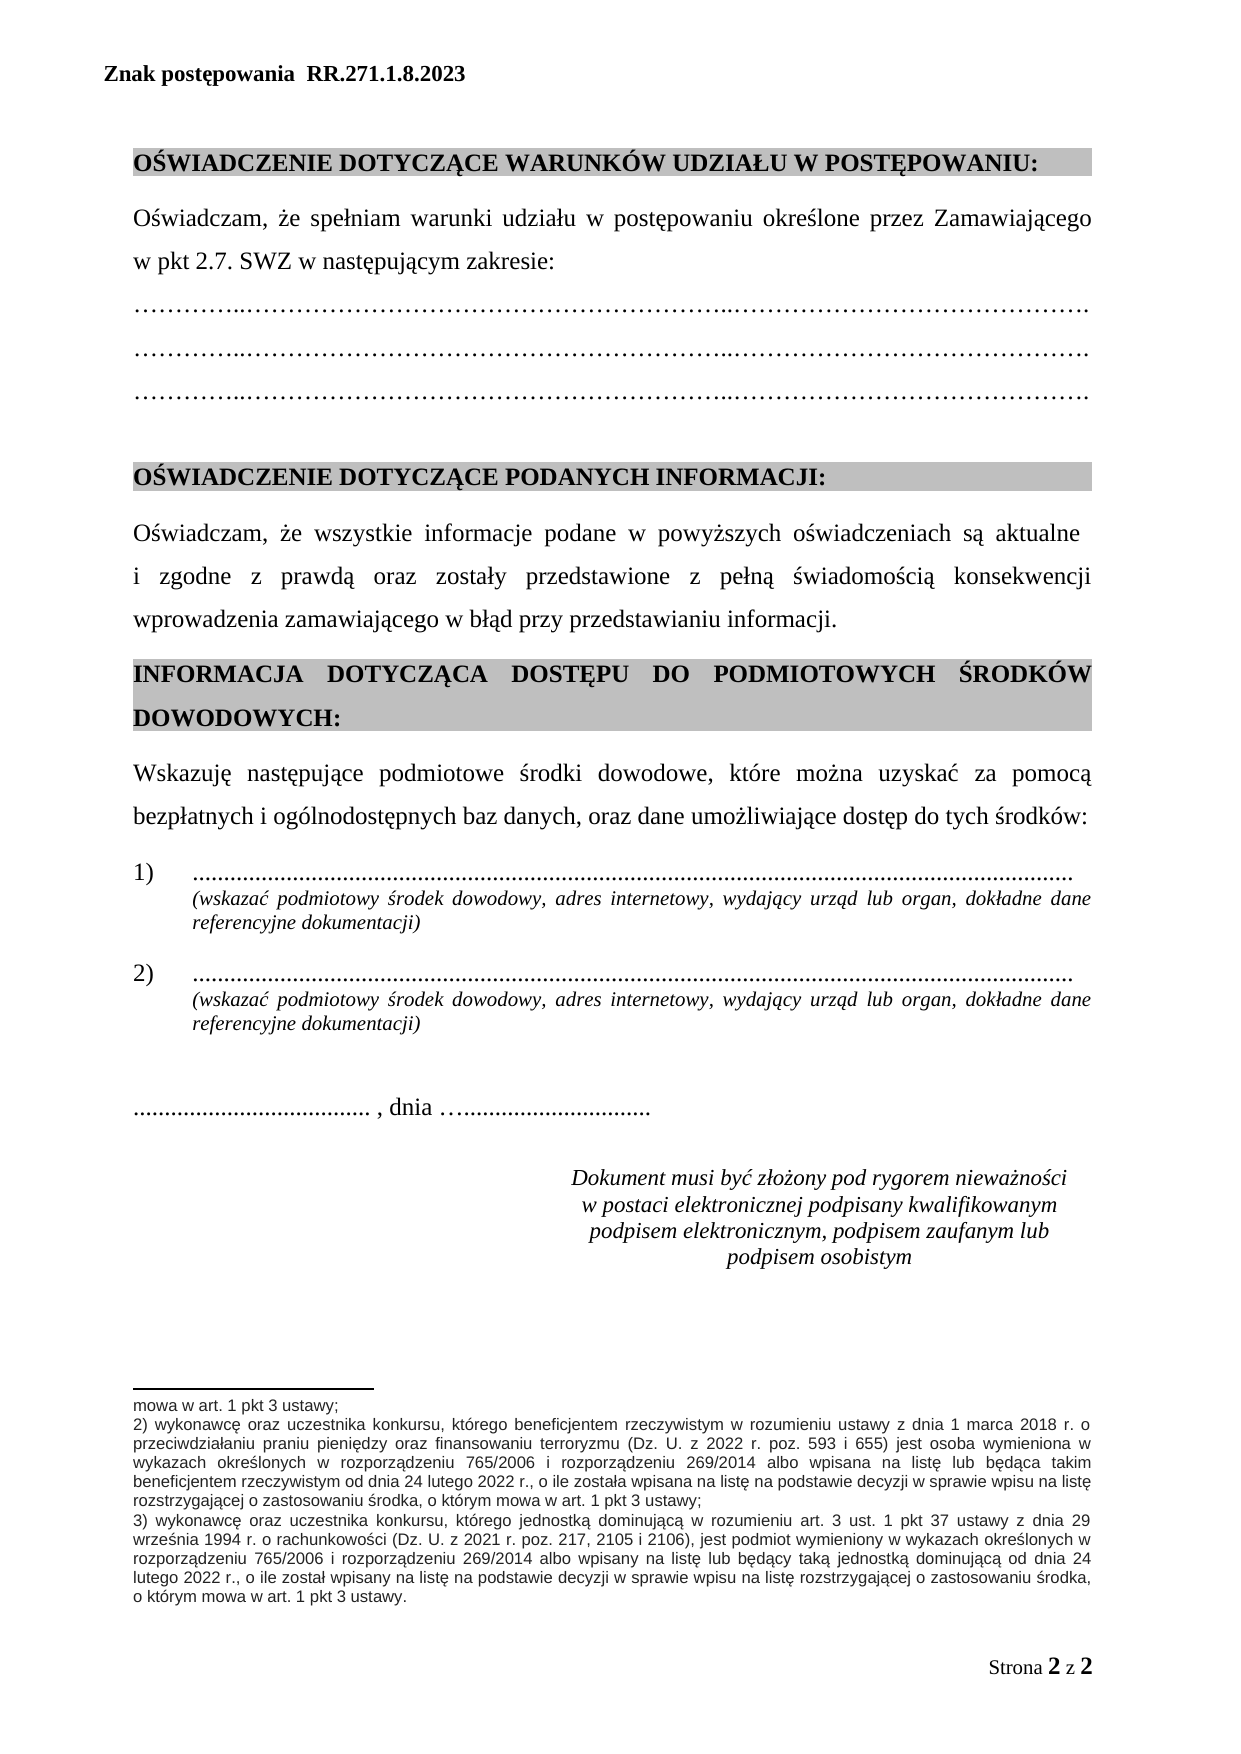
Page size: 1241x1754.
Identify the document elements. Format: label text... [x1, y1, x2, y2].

text INFORMACJA DOTYCZĄCA DOSTĘPU DO PODMIOTOWYCH ŚRODKÓW DOWODOWYCH: [133, 659, 1092, 731]
text OŚWIADCZENIE DOTYCZĄCE PODANYCH INFORMACJI: [133, 462, 1092, 491]
text OŚWIADCZENIE DOTYCZĄCE WARUNKÓW UDZIAŁU W POSTĘPOWANIU: [133, 148, 1092, 176]
text …………..…………………………………………………..……………………………………. [133, 289, 1092, 318]
text 2) ............................................................................................................................................. [133, 958, 1092, 987]
text (wskazać podmiotowy środek dowodowy, adres internetowy, wydający urząd lub organ, dokładne dane referencyjne dokumentacji) [192, 987, 1092, 1035]
text Wskazuję następujące podmiotowe środki dowodowe, które można uzyskać za pomocą bezpłatnych i ogólnodostępnych baz danych, oraz dane umożliwiające dostęp do tych środków: [133, 758, 1092, 830]
text Oświadczam, że wszystkie informacje podane w powyższych oświadczeniach są aktualne i zgodne z prawdą oraz zostały przedstawione z pełną świadomością konsekwencji wprowadzenia zamawiającego w błąd przy przedstawianiu informacji. [133, 518, 1092, 633]
text 1) ............................................................................................................................................. [133, 857, 1092, 886]
text w postaci elektronicznej podpisany kwalifikowanym podpisem elektronicznym, podpisem zaufanym lub podpisem osobistym [546, 1191, 1092, 1270]
text ...................................... , dnia ….............................. [133, 1092, 1092, 1121]
text Dokument musi być złożony pod rygorem nieważności [546, 1164, 1092, 1191]
text Oświadczam, że spełniam warunki udziału w postępowaniu określone przez Zamawiającego w pkt 2.7. SWZ w następującym zakresie: [133, 203, 1092, 275]
text …………..…………………………………………………..……………………………………. [133, 376, 1092, 404]
text (wskazać podmiotowy środek dowodowy, adres internetowy, wydający urząd lub organ, dokładne dane referencyjne dokumentacji) [192, 886, 1092, 934]
text …………..…………………………………………………..……………………………………. [133, 333, 1092, 361]
